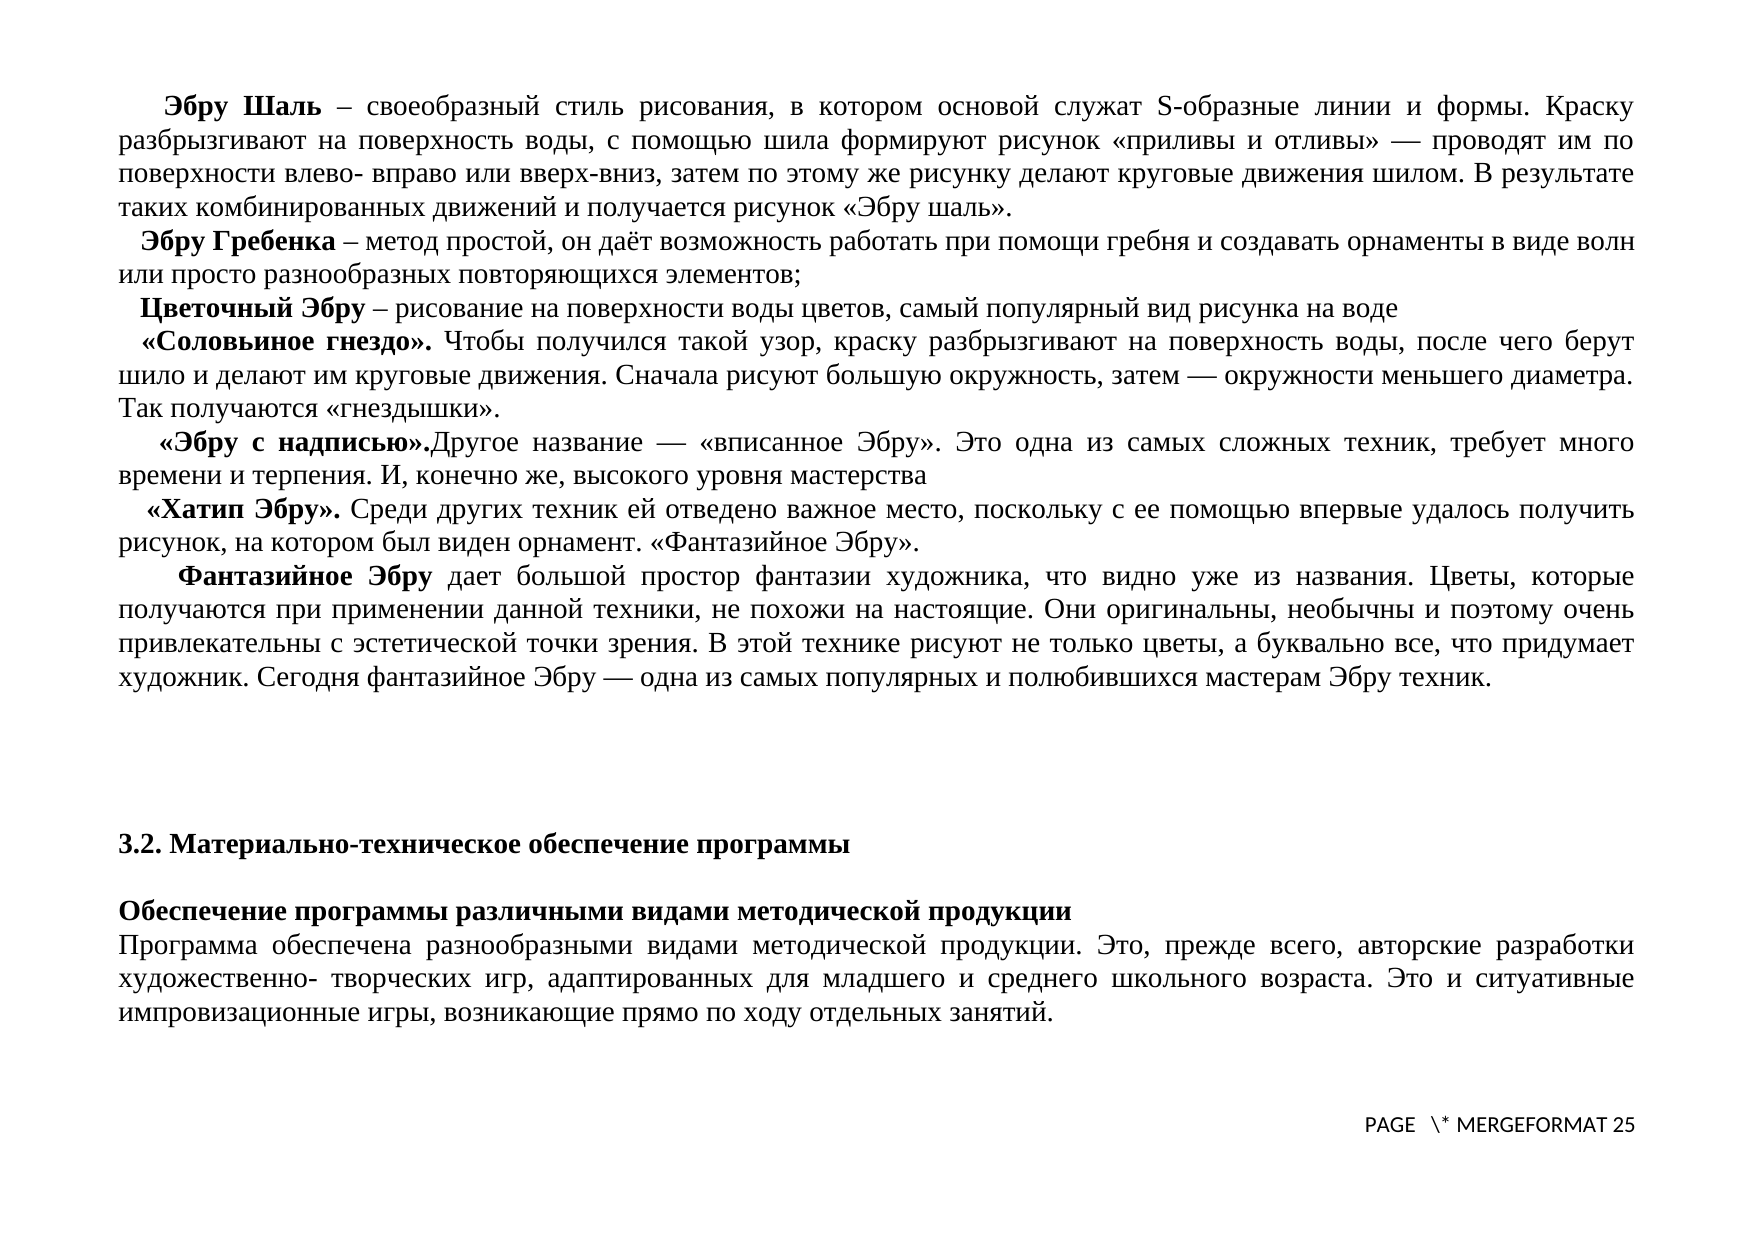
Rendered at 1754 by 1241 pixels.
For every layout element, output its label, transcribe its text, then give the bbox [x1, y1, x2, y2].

text «Хатип Эбру». Среди других техник ей отведено важное место, поскольку с ее помощью впервые удалось получить рисунок, на котором был виден орнамент. «Фантазийное Эбру». [118, 491, 1636, 558]
text Программа обеспечена разнообразными видами методической продукции. Это, прежде всего, авторские разработки художественно- творческих игр, адаптированных для младшего и среднего школьного возраста. Это и ситуативные импровизационные игры, возникающие прямо по ходу отдельных занятий. [118, 927, 1636, 1028]
text Цветочный Эбру – рисование на поверхности воды цветов, самый популярный вид рисунка на воде [118, 290, 1636, 323]
text 3.2. Материально-техническое обеспечение программы [118, 826, 1636, 860]
text Эбру Гребенка – метод простой, он даёт возможность работать при помощи гребня и создавать орнаменты в виде волн или просто разнообразных повторяющихся элементов; [118, 223, 1636, 290]
text Обеспечение программы различными видами методической продукции [118, 893, 1636, 927]
text Фантазийное Эбру дает большой простор фантазии художника, что видно уже из названия. Цветы, которые получаются при применении данной техники, не похожи на настоящие. Они оригинальны, необычны и поэтому очень привлекательны с эстетической точки зрения. В этой технике рисуют не только цветы, а буквально все, что придумает художник. Сегодня фантазийное Эбру — одна из самых популярных и полюбившихся мастерам Эбру техник. [118, 558, 1636, 692]
text «Соловьиное гнездо». Чтобы получился такой узор, краску разбрызгивают на поверхность воды, после чего берут шило и делают им круговые движения. Сначала рисуют большую окружность, затем — окружности меньшего диаметра. Так получаются «гнездышки». [118, 323, 1636, 424]
text «Эбру с надписью».Другое название — «вписанное Эбру». Это одна из самых сложных техник, требует много времени и терпения. И, конечно же, высокого уровня мастерства [118, 424, 1636, 491]
text Эбру Шаль – своеобразный стиль рисования, в котором основой служат S-образные линии и формы. Краску разбрызгивают на поверхность воды, с помощью шила формируют рисунок «приливы и отливы» — проводят им по поверхности влево- вправо или вверх-вниз, затем по этому же рисунку делают круговые движения шилом. В результате таких комбинированных движений и получается рисунок «Эбру шаль». [118, 88, 1636, 223]
